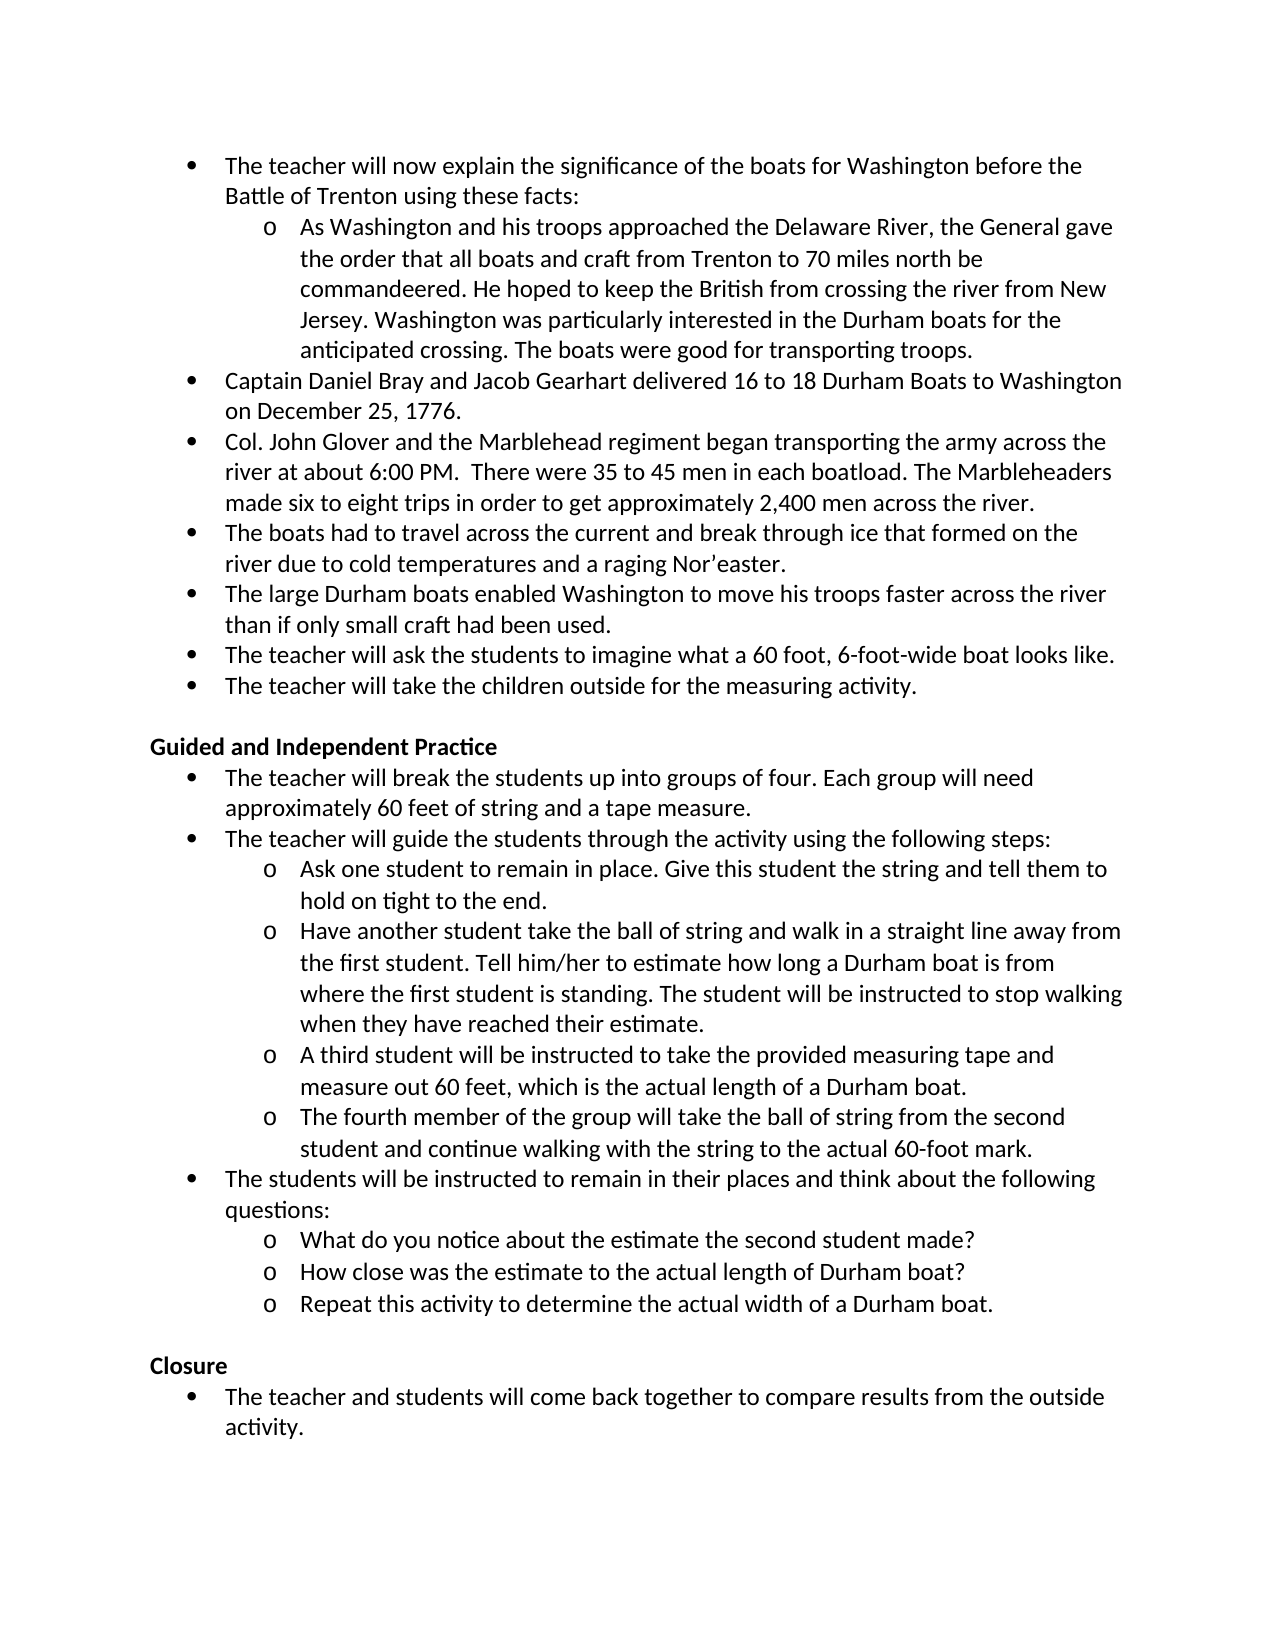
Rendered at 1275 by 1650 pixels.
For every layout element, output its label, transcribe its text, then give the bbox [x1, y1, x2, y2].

text Guided and Independent Practice [150, 731, 1125, 762]
list Repeat this activity to determine the actual width of a Durham boat. [262, 1288, 1125, 1320]
list A third student will be instructed to take the provided measuring tape and measure out 60 feet, which is the actual length of a Durham boat. [262, 1039, 1125, 1101]
list The teacher will now explain the significance of the boats for Washington before the Battle of Trenton using these facts: [187, 150, 1125, 211]
list What do you notice about the estimate the second student made? [262, 1224, 1125, 1256]
list The teacher will break the students up into groups of four. Each group will need approximately 60 feet of string and a tape measure. [187, 762, 1125, 823]
list The teacher will take the children outside for the measuring activity. [187, 670, 1125, 701]
list The boats had to travel across the current and break through ice that formed on the river due to cold temperatures and a raging Nor’easter. [187, 517, 1125, 578]
list The teacher will ask the students to imagine what a 60 foot, 6-foot-wide boat looks like. [187, 639, 1125, 670]
text Closure [150, 1350, 1125, 1381]
list Captain Daniel Bray and Jacob Gearhart delivered 16 to 18 Durham Boats to Washington on December 25, 1776. [187, 365, 1125, 426]
list Ask one student to remain in place. Give this student the string and tell them to hold on tight to the end. [262, 853, 1125, 916]
list The students will be instructed to remain in their places and think about the following questions: [187, 1163, 1125, 1224]
list Have another student take the ball of string and walk in a straight line away from the first student. Tell him/her to estimate how long a Durham boat is from where the first student is standing. The student will be instructed to stop walking when they have reached their estimate. [262, 916, 1125, 1039]
list The large Durham boats enabled Washington to move his troops faster across the river than if only small craft had been used. [187, 578, 1125, 639]
list Col. John Glover and the Marblehead regiment began transporting the army across the river at about 6:00 PM. There were 35 to 45 men in each boatload. The Marbleheaders made six to eight trips in order to get approximately 2,400 men across the river. [187, 426, 1125, 517]
list The teacher will guide the students through the activity using the following steps: [187, 823, 1125, 853]
list The fourth member of the group will take the ball of string from the second student and continue walking with the string to the actual 60-foot mark. [262, 1101, 1125, 1163]
list How close was the estimate to the actual length of Durham boat? [262, 1256, 1125, 1288]
list As Washington and his troops approached the Delaware River, the General gave the order that all boats and craft from Trenton to 70 miles north be commandeered. He hoped to keep the British from crossing the river from New Jersey. Washington was particularly interested in the Durham boats for the anticipated crossing. The boats were good for transporting troops. [262, 211, 1125, 365]
list The teacher and students will come back together to compare results from the outside activity. [187, 1381, 1125, 1442]
